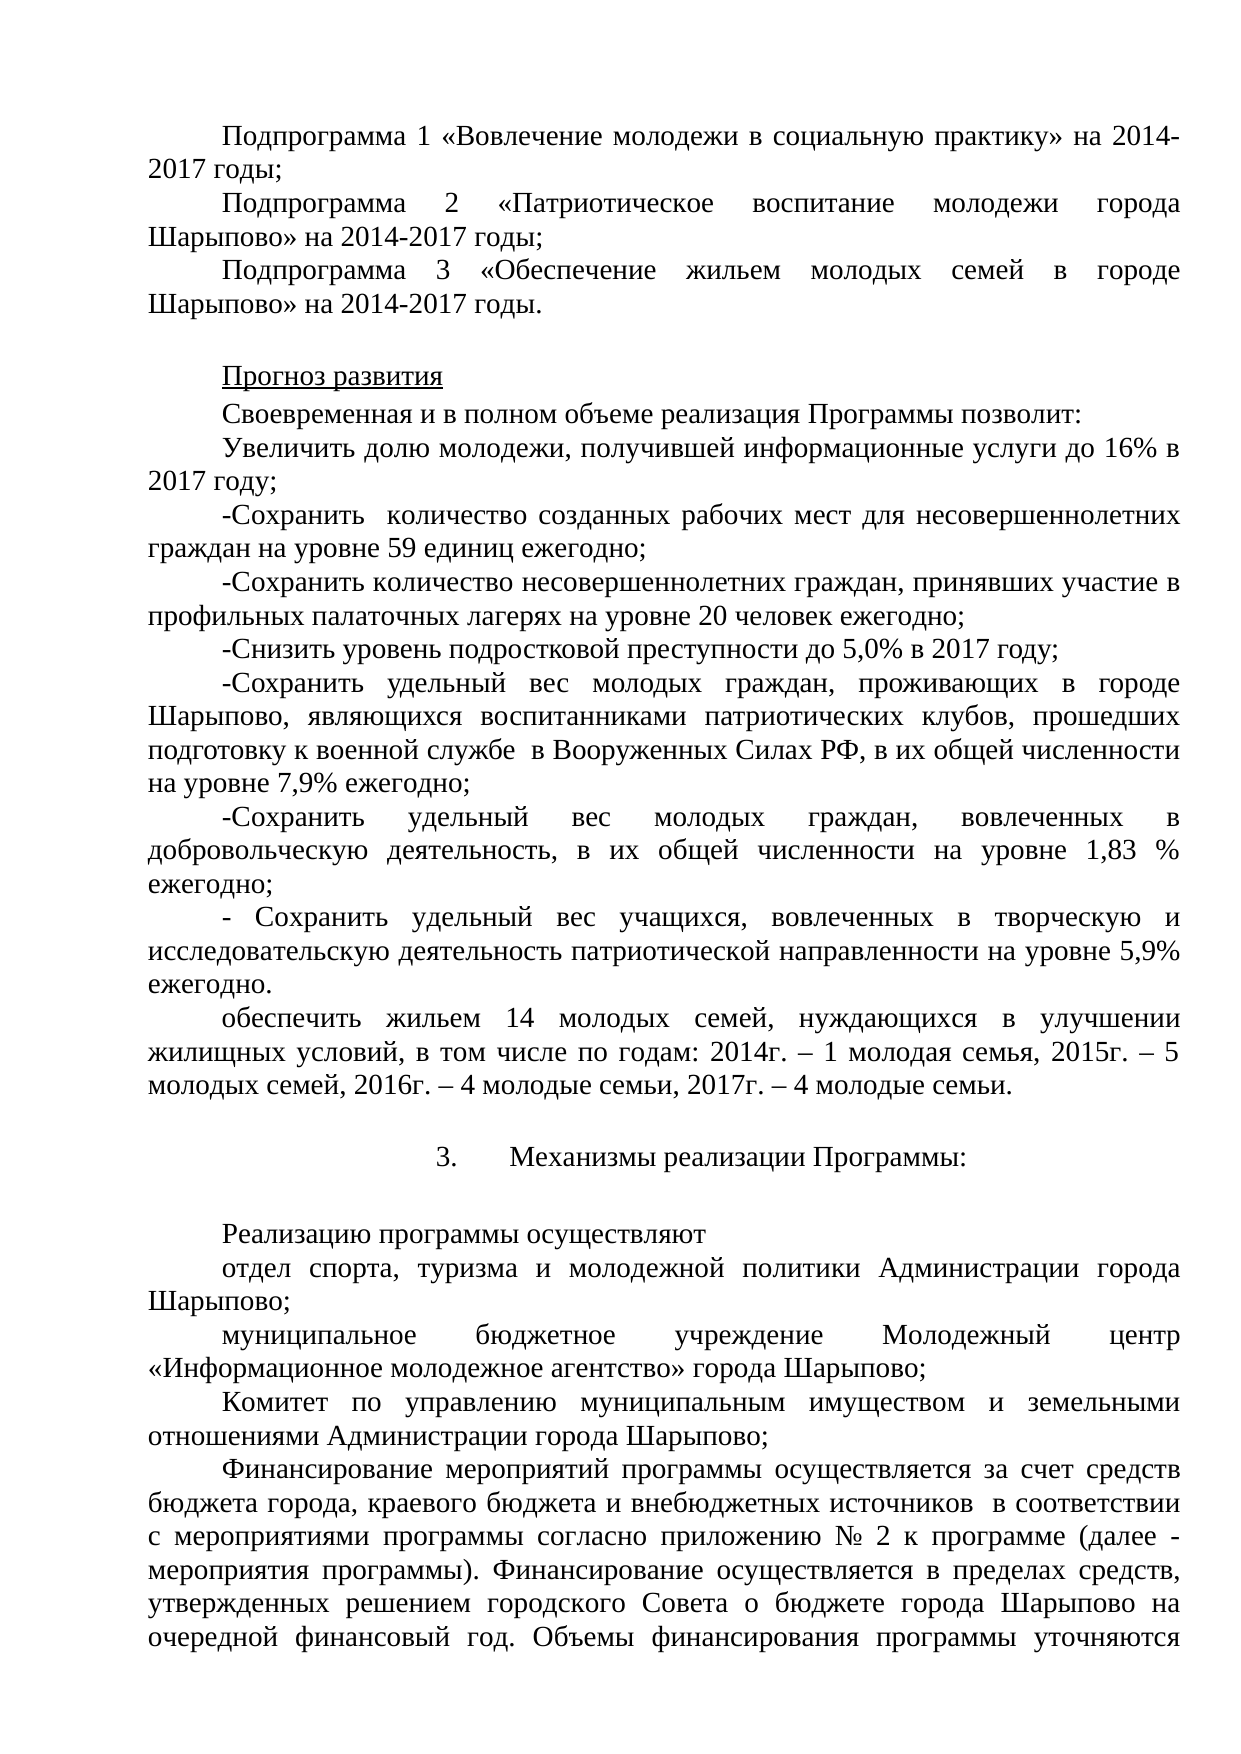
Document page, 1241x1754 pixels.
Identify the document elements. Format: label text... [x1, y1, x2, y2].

text -Сохранить удельный вес молодых граждан, вовлеченных в добровольческую деятельность, в их общей численности на уровне 1,83 % ежегодно; [148, 799, 1181, 899]
text обеспечить жильем 14 молодых семей, нуждающихся в улучшении жилищных условий, в том числе по годам: 2014г. – 1 молодая семья, 2015г. – 5 молодых семей, 2016г. – 4 молодые семьи, 2017г. – 4 молодые семьи. [148, 1000, 1181, 1101]
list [148, 1451, 1181, 1652]
text Увеличить долю молодежи, получившей информационные услуги до 16% в 2017 году; [148, 430, 1181, 497]
list Механизмы реализации Программы: [148, 1139, 1181, 1173]
text -Сохранить удельный вес молодых граждан, проживающих в городе Шарыпово, являющихся воспитанниками патриотических клубов, прошедших подготовку к военной службе в Вооруженных Силах РФ, в их общей численности на уровне 7,9% ежегодно; [148, 665, 1181, 799]
text Прогноз развития [148, 358, 1181, 391]
text Своевременная и в полном объеме реализация Программы позволит: [148, 396, 1181, 430]
text Подпрограмма 2 «Патриотическое воспитание молодежи города Шарыпово» на 2014-2017 годы; [148, 185, 1181, 252]
text Подпрограмма 3 «Обеспечение жильем молодых семей в городе Шарыпово» на 2014-2017 годы. [148, 252, 1181, 319]
list отдел спорта, туризма и молодежной политики Администрации города Шарыпово; [148, 1250, 1181, 1317]
text - Сохранить удельный вес учащихся, вовлеченных в творческую и исследовательскую деятельность патриотической направленности на уровне 5,9% ежегодно. [148, 899, 1181, 1000]
text -Сохранить количество созданных рабочих мест для несовершеннолетних граждан на уровне 59 единиц ежегодно; [148, 497, 1181, 564]
list Реализацию программы осуществляют [222, 1216, 1181, 1250]
list Комитет по управлению муниципальным имуществом и земельными отношениями Администрации города Шарыпово; [148, 1384, 1181, 1451]
text Подпрограмма 1 «Вовлечение молодежи в социальную практику» на 2014-2017 годы; [148, 118, 1181, 185]
list муниципальное бюджетное учреждение Молодежный центр «Информационное молодежное агентство» города Шарыпово; [148, 1317, 1181, 1384]
text -Снизить уровень подростковой преступности до 5,0% в 2017 году; [148, 631, 1181, 665]
text -Сохранить количество несовершеннолетних граждан, принявших участие в профильных палаточных лагерях на уровне 20 человек ежегодно; [148, 564, 1181, 631]
